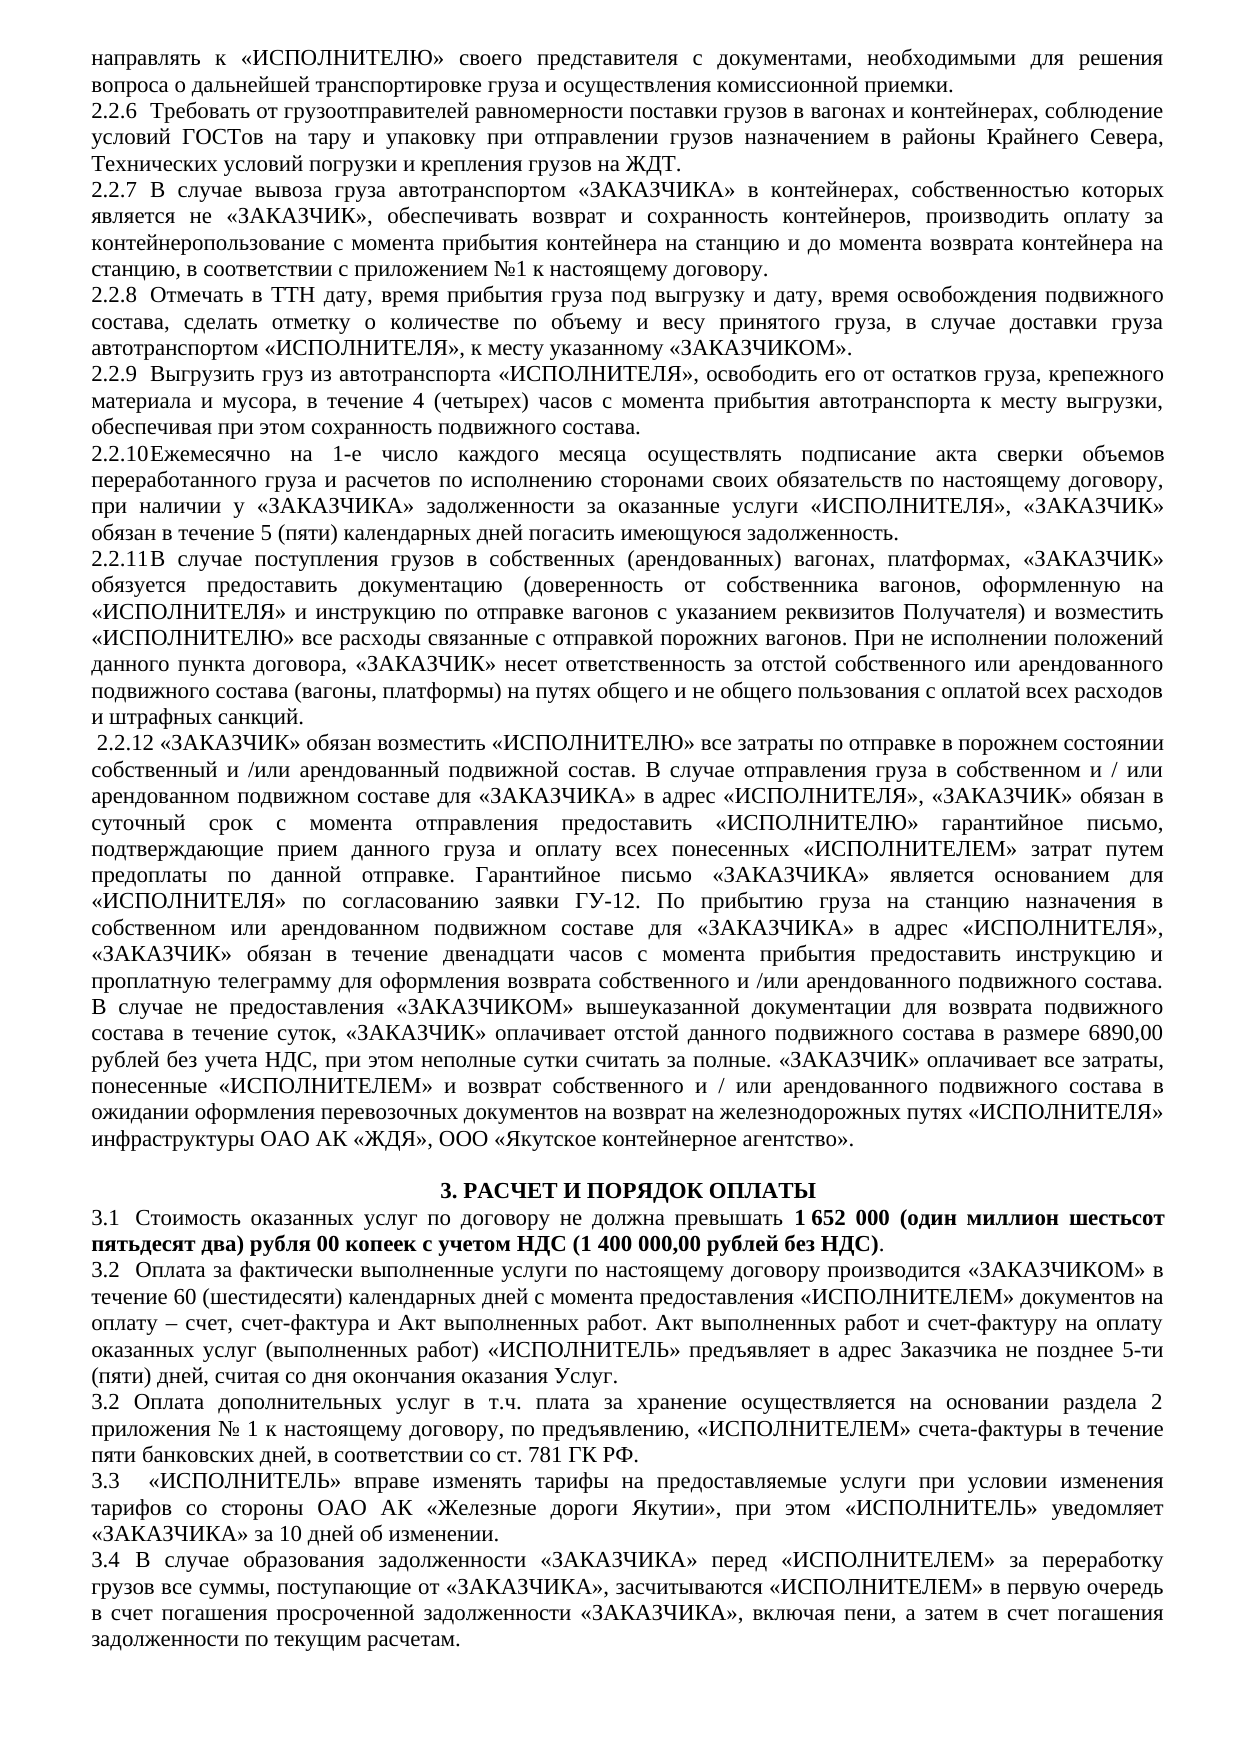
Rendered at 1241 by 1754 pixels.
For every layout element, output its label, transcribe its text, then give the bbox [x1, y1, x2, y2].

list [91, 44, 1165, 97]
text 3.2 Оплата дополнительных услуг в т.ч. плата за хранение осуществляется на основании раздела 2 приложения № 1 к настоящему договору, по предъявлению, «ИСПОЛНИТЕЛЕМ» счета-фактуры в течение пяти банковских дней, в соответствии со ст. 781 ГК РФ. [91, 1388, 1165, 1467]
list «ИСПОЛНИТЕЛЬ» вправе изменять тарифы на предоставляемые услуги при условии изменения тарифов со стороны ОАО АК «Железные дороги Якутии», при этом «ИСПОЛНИТЕЛЬ» уведомляет «ЗАКАЗЧИКА» за 10 дней об изменении. [91, 1467, 1165, 1546]
list В случае образования задолженности «ЗАКАЗЧИКА» перед «ИСПОЛНИТЕЛЕМ» за переработку грузов все суммы, поступающие от «ЗАКАЗЧИКА», засчитываются «ИСПОЛНИТЕЛЕМ» в первую очередь в счет погашения просроченной задолженности «ЗАКАЗЧИКА», включая пени, а затем в счет погашения задолженности по текущим расчетам. [91, 1546, 1165, 1652]
list Отмечать в ТТН дату, время прибытия груза под выгрузку и дату, время освобождения подвижного состава, сделать отметку о количестве по объему и весу принятого груза, в случае доставки груза автотранспортом «ИСПОЛНИТЕЛЯ», к месту указанному «ЗАКАЗЧИКОМ». [91, 281, 1165, 361]
list Требовать от грузоотправителей равномерности поставки грузов в вагонах и контейнерах, соблюдение условий ГОСТов на тару и упаковку при отправлении грузов назначением в районы Крайнего Севера, Технических условий погрузки и крепления грузов на ЖДТ. [91, 97, 1165, 176]
text 2.2.12 «ЗАКАЗЧИК» обязан возместить «ИСПОЛНИТЕЛЮ» все затраты по отправке в порожнем состоянии собственный и /или арендованный подвижной состав. В случае отправления груза в собственном и / или арендованном подвижном составе для «ЗАКАЗЧИКА» в адрес «ИСПОЛНИТЕЛЯ», «ЗАКАЗЧИК» обязан в суточный срок с момента отправления предоставить «ИСПОЛНИТЕЛЮ» гарантийное письмо, подтверждающие прием данного груза и оплату всех понесенных «ИСПОЛНИТЕЛЕМ» затрат путем предоплаты по данной отправке. Гарантийное письмо «ЗАКАЗЧИКА» является основанием для «ИСПОЛНИТЕЛЯ» по согласованию заявки ГУ-12. По прибытию груза на станцию назначения в собственном или арендованном подвижном составе для «ЗАКАЗЧИКА» в адрес «ИСПОЛНИТЕЛЯ», «ЗАКАЗЧИК» обязан в течение двенадцати часов с момента прибытия предоставить инструкцию и проплатную телеграмму для оформления возврата собственного и /или арендованного подвижного состава. В случае не предоставления «ЗАКАЗЧИКОМ» вышеуказанной документации для возврата подвижного состава в течение суток, «ЗАКАЗЧИК» оплачивает отстой данного подвижного состава в размере 6890,00 рублей без учета НДС, при этом неполные сутки считать за полные. «ЗАКАЗЧИК» оплачивает все затраты, понесенные «ИСПОЛНИТЕЛЕМ» и возврат собственного и / или арендованного подвижного состава в ожидании оформления перевозочных документов на возврат на железнодорожных путях «ИСПОЛНИТЕЛЯ» инфраструктуры ОАО АК «ЖДЯ», ООО «Якутское контейнерное агентство». [91, 729, 1165, 1151]
list Выгрузить груз из автотранспорта «ИСПОЛНИТЕЛЯ», освободить его от остатков груза, крепежного материала и мусора, в течение 4 (четырех) часов с момента прибытия автотранспорта к месту выгрузки, обеспечивая при этом сохранность подвижного состава. [91, 361, 1165, 439]
list В случае вывоза груза автотранспортом «ЗАКАЗЧИКА» в контейнерах, собственностью которых является не «ЗАКАЗЧИК», обеспечивать возврат и сохранность контейнеров, производить оплату за контейнеропользование с момента прибытия контейнера на станцию и до момента возврата контейнера на станцию, в соответствии с приложением №1 к настоящему договору. [91, 176, 1165, 281]
list Стоимость оказанных услуг по договору не должна превышать 1 652 000 (один миллион шестьсот пятьдесят два) рубля 00 копеек с учетом НДС (1 400 000,00 рублей без НДС). [91, 1204, 1165, 1257]
list Оплата за фактически выполненные услуги по настоящему договору производится «ЗАКАЗЧИКОМ» в течение 60 (шестидесяти) календарных дней с момента предоставления «ИСПОЛНИТЕЛЕМ» документов на оплату – счет, счет-фактура и Акт выполненных работ. Акт выполненных работ и счет-фактуру на оплату оказанных услуг (выполненных работ) «ИСПОЛНИТЕЛЬ» предъявляет в адрес Заказчика не позднее 5-ти (пяти) дней, считая со дня окончания оказания Услуг. [91, 1257, 1165, 1388]
list В случае поступления грузов в собственных (арендованных) вагонах, платформах, «ЗАКАЗЧИК» обязуется предоставить документацию (доверенность от собственника вагонов, оформленную на «ИСПОЛНИТЕЛЯ» и инструкцию по отправке вагонов с указанием реквизитов Получателя) и возместить «ИСПОЛНИТЕЛЮ» все расходы связанные с отправкой порожних вагонов. При не исполнении положений данного пункта договора, «ЗАКАЗЧИК» несет ответственность за отстой собственного или арендованного подвижного состава (вагоны, платформы) на путях общего и не общего пользования с оплатой всех расходов и штрафных санкций. [91, 545, 1165, 729]
text 3. РАСЧЕТ И ПОРЯДОК ОПЛАТЫ [91, 1177, 1165, 1204]
list Ежемесячно на 1-е число каждого месяца осуществлять подписание акта сверки объемов переработанного груза и расчетов по исполнению сторонами своих обязательств по настоящему договору, при наличии у «ЗАКАЗЧИКА» задолженности за оказанные услуги «ИСПОЛНИТЕЛЯ», «ЗАКАЗЧИК» обязан в течение 5 (пяти) календарных дней погасить имеющуюся задолженность. [91, 439, 1165, 545]
